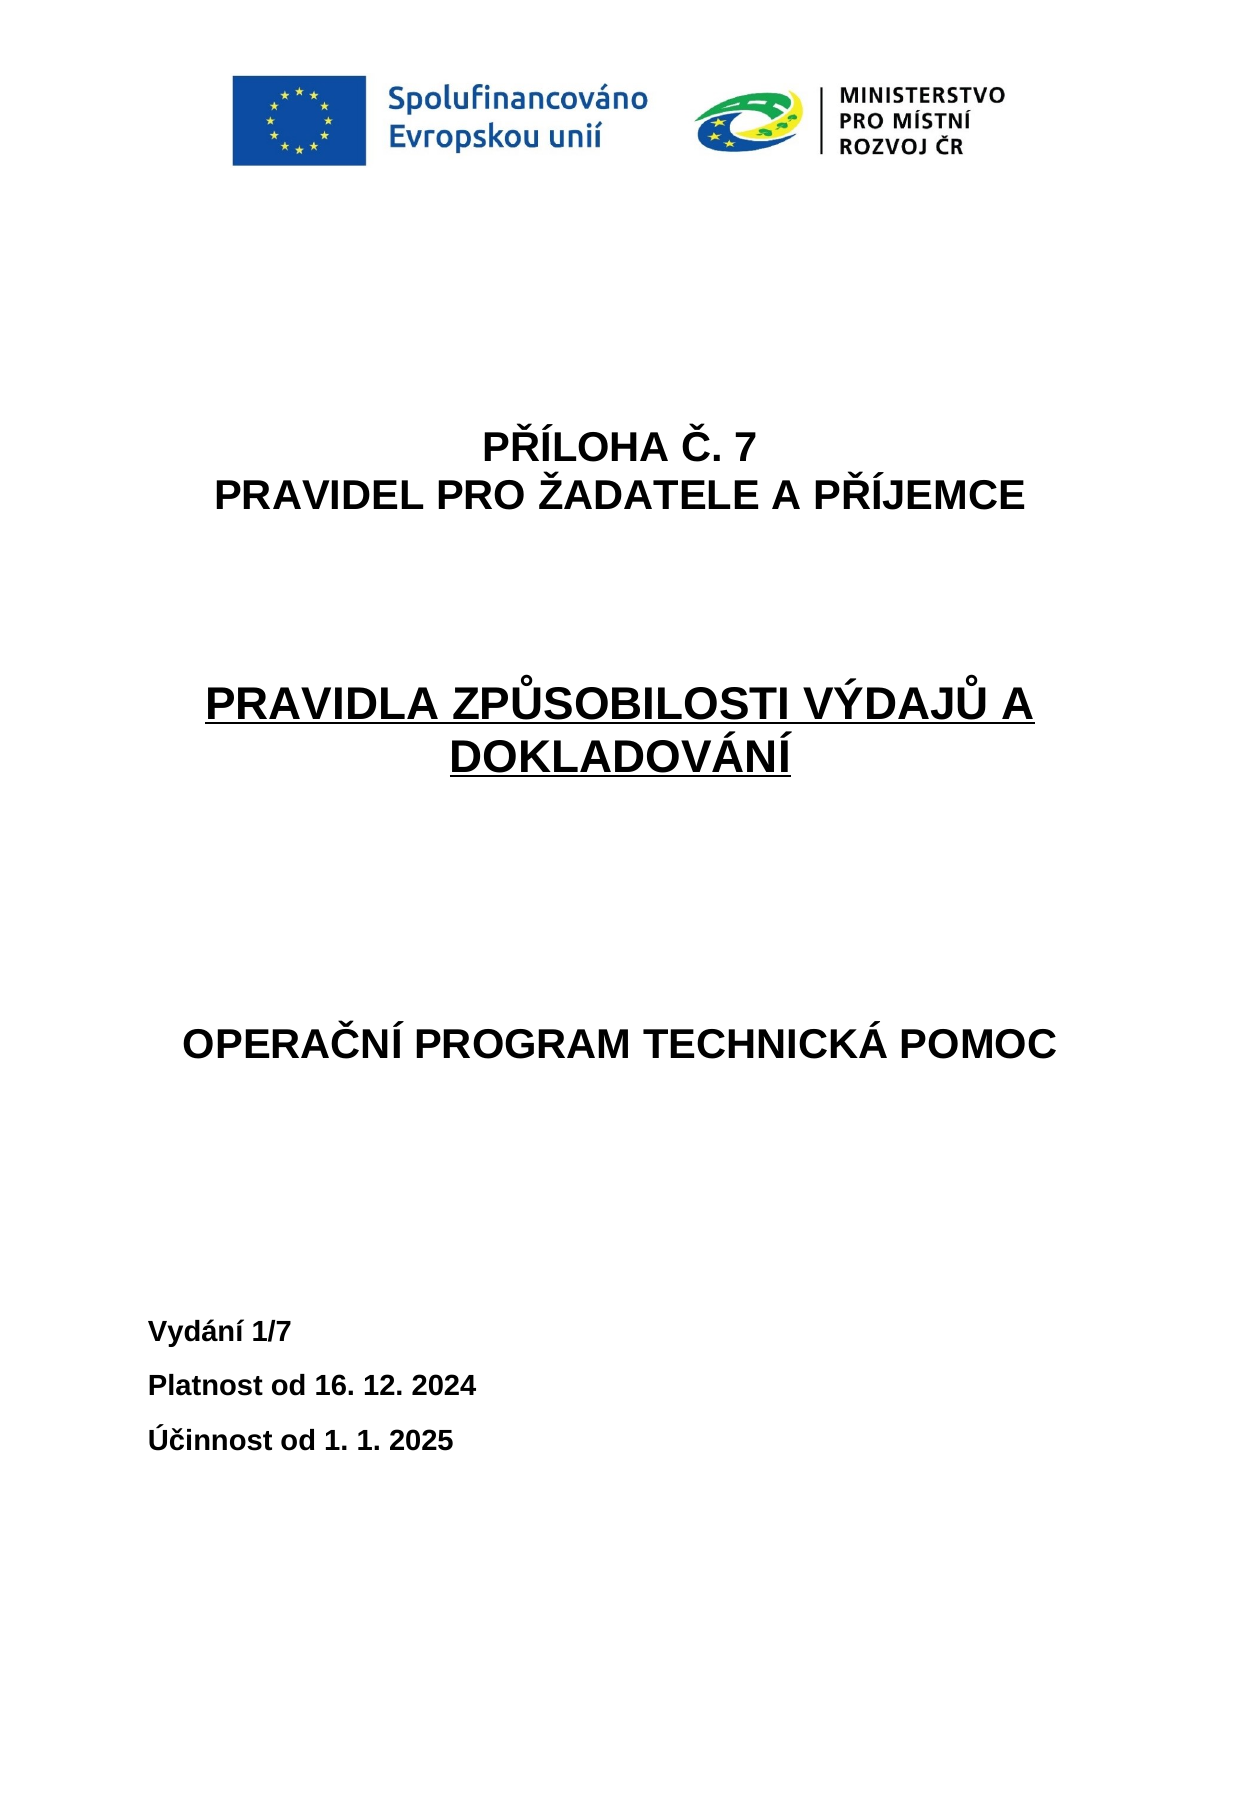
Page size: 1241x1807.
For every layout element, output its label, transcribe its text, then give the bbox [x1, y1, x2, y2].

picture [230, 73, 1010, 168]
text Pravidla způsobilosti výdajů a dokladování [148, 676, 1092, 782]
text Platnost od 16. 12. 2024 [148, 1368, 1092, 1402]
text Vydání 1/7 [148, 1314, 1092, 1347]
text Účinnost od 1. 1. 2025 [148, 1422, 1092, 1456]
text Operační program technická pomoc [148, 1019, 1092, 1067]
text pravidel pro žadatele A příjemce [148, 470, 1092, 518]
text PŘÍLOHA Č. 7 [148, 422, 1092, 470]
